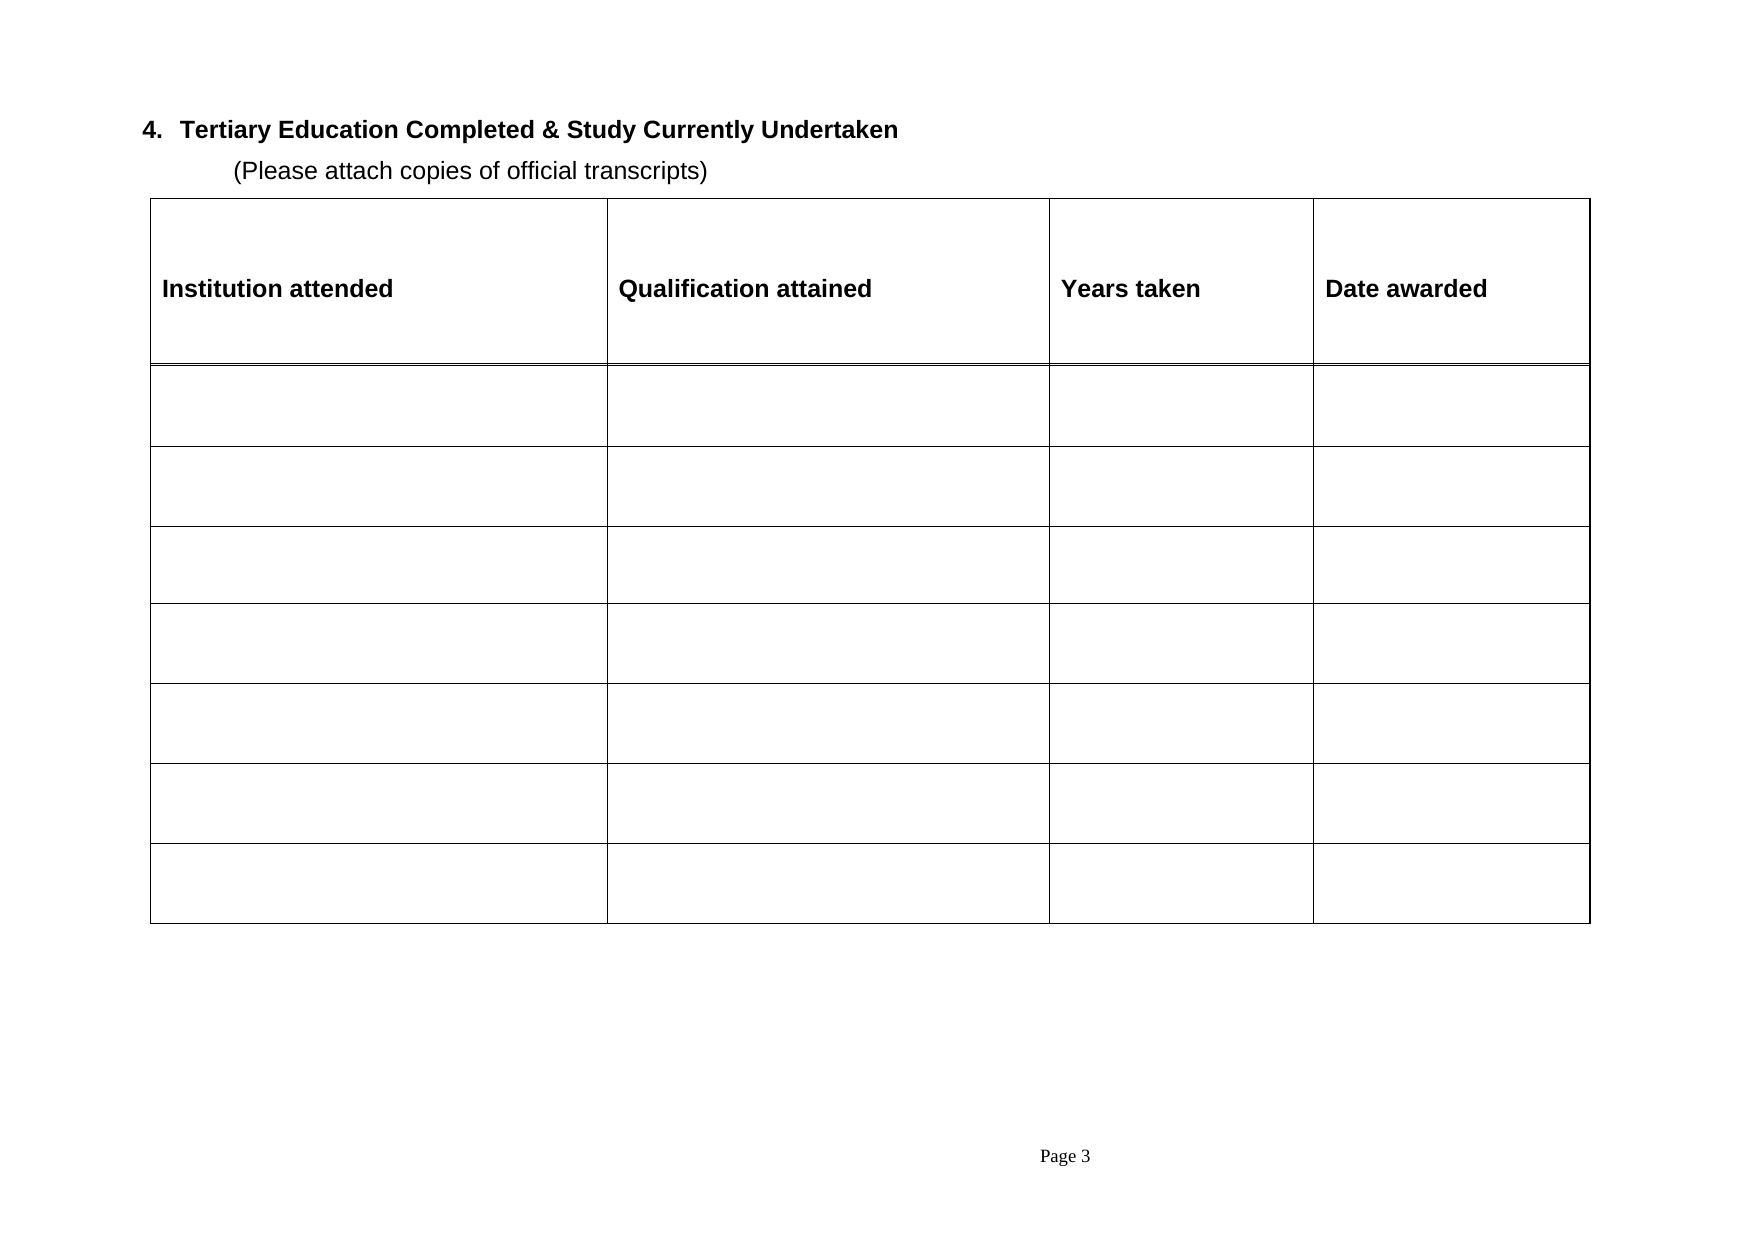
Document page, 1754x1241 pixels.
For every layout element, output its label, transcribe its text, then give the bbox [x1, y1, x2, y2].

table_cell [151, 527, 607, 603]
table_cell [608, 684, 1049, 763]
list Tertiary Education Completed & Study Currently Undertaken [142, 115, 1604, 144]
table_cell [1314, 604, 1589, 683]
table_header Years taken [1050, 199, 1313, 363]
table_header Institution attended [151, 199, 607, 363]
table_cell [1314, 527, 1589, 603]
table_cell [151, 604, 607, 683]
table_cell [608, 527, 1049, 603]
table_cell [151, 844, 607, 923]
table_cell [151, 684, 607, 763]
table_cell [1050, 604, 1313, 683]
table_cell [608, 844, 1049, 923]
table_cell [1050, 527, 1313, 603]
table_cell [608, 366, 1049, 446]
table_cell [1314, 447, 1589, 526]
table_cell [608, 447, 1049, 526]
table_cell [1050, 447, 1313, 526]
table_cell [151, 447, 607, 526]
table_cell [608, 604, 1049, 683]
table_cell [151, 366, 607, 446]
text (Please attach copies of official transcripts) [150, 156, 1604, 185]
table_cell [1050, 366, 1313, 446]
table_cell [608, 764, 1049, 843]
table_cell [1314, 764, 1589, 843]
table_header Date awarded [1314, 199, 1589, 363]
table_cell [1314, 684, 1589, 763]
table_cell [1050, 844, 1313, 923]
table_cell [151, 764, 607, 843]
table_cell [1050, 764, 1313, 843]
table_header Qualification attained [608, 199, 1049, 363]
table_cell [1050, 684, 1313, 763]
table_cell [1314, 366, 1589, 446]
table_cell [1314, 844, 1589, 923]
